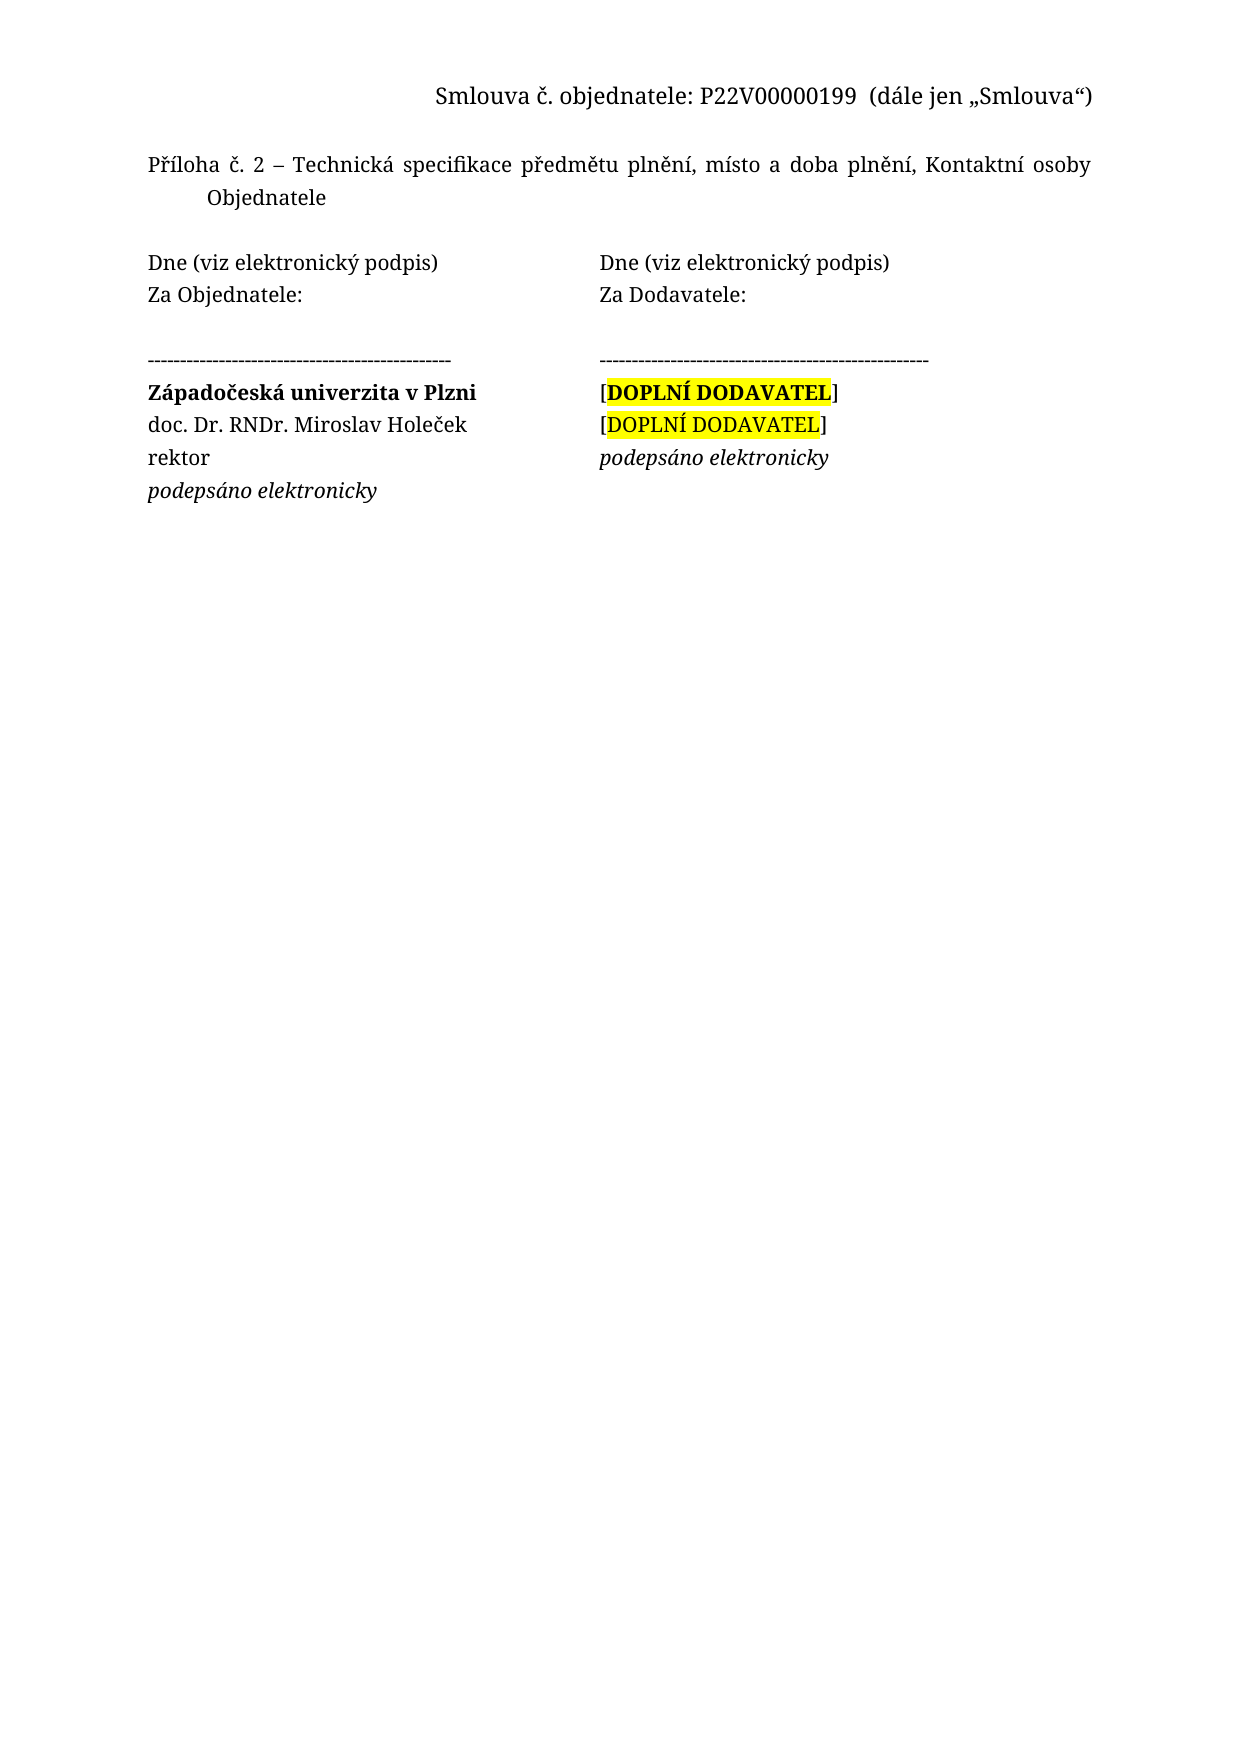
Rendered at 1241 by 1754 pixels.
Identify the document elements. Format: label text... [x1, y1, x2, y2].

text Příloha č. 2 – Technická specifikace předmětu plnění, místo a doba plnění, Kontaktní osoby Objednatele [148, 150, 1093, 211]
table_header Dne (viz elektronický podpis) Za Objednatele: ----------------------------------------------- Západočeská univerzita v Plzni doc. Dr. RNDr. Miroslav Holeček rektor podepsáno elektronicky [136, 248, 588, 508]
table_header Dne (viz elektronický podpis) Za Dodavatele: --------------------------------------------------- [DOPLNÍ DODAVATEL] [DOPLNÍ DODAVATEL] podepsáno elektronicky [588, 248, 1040, 508]
